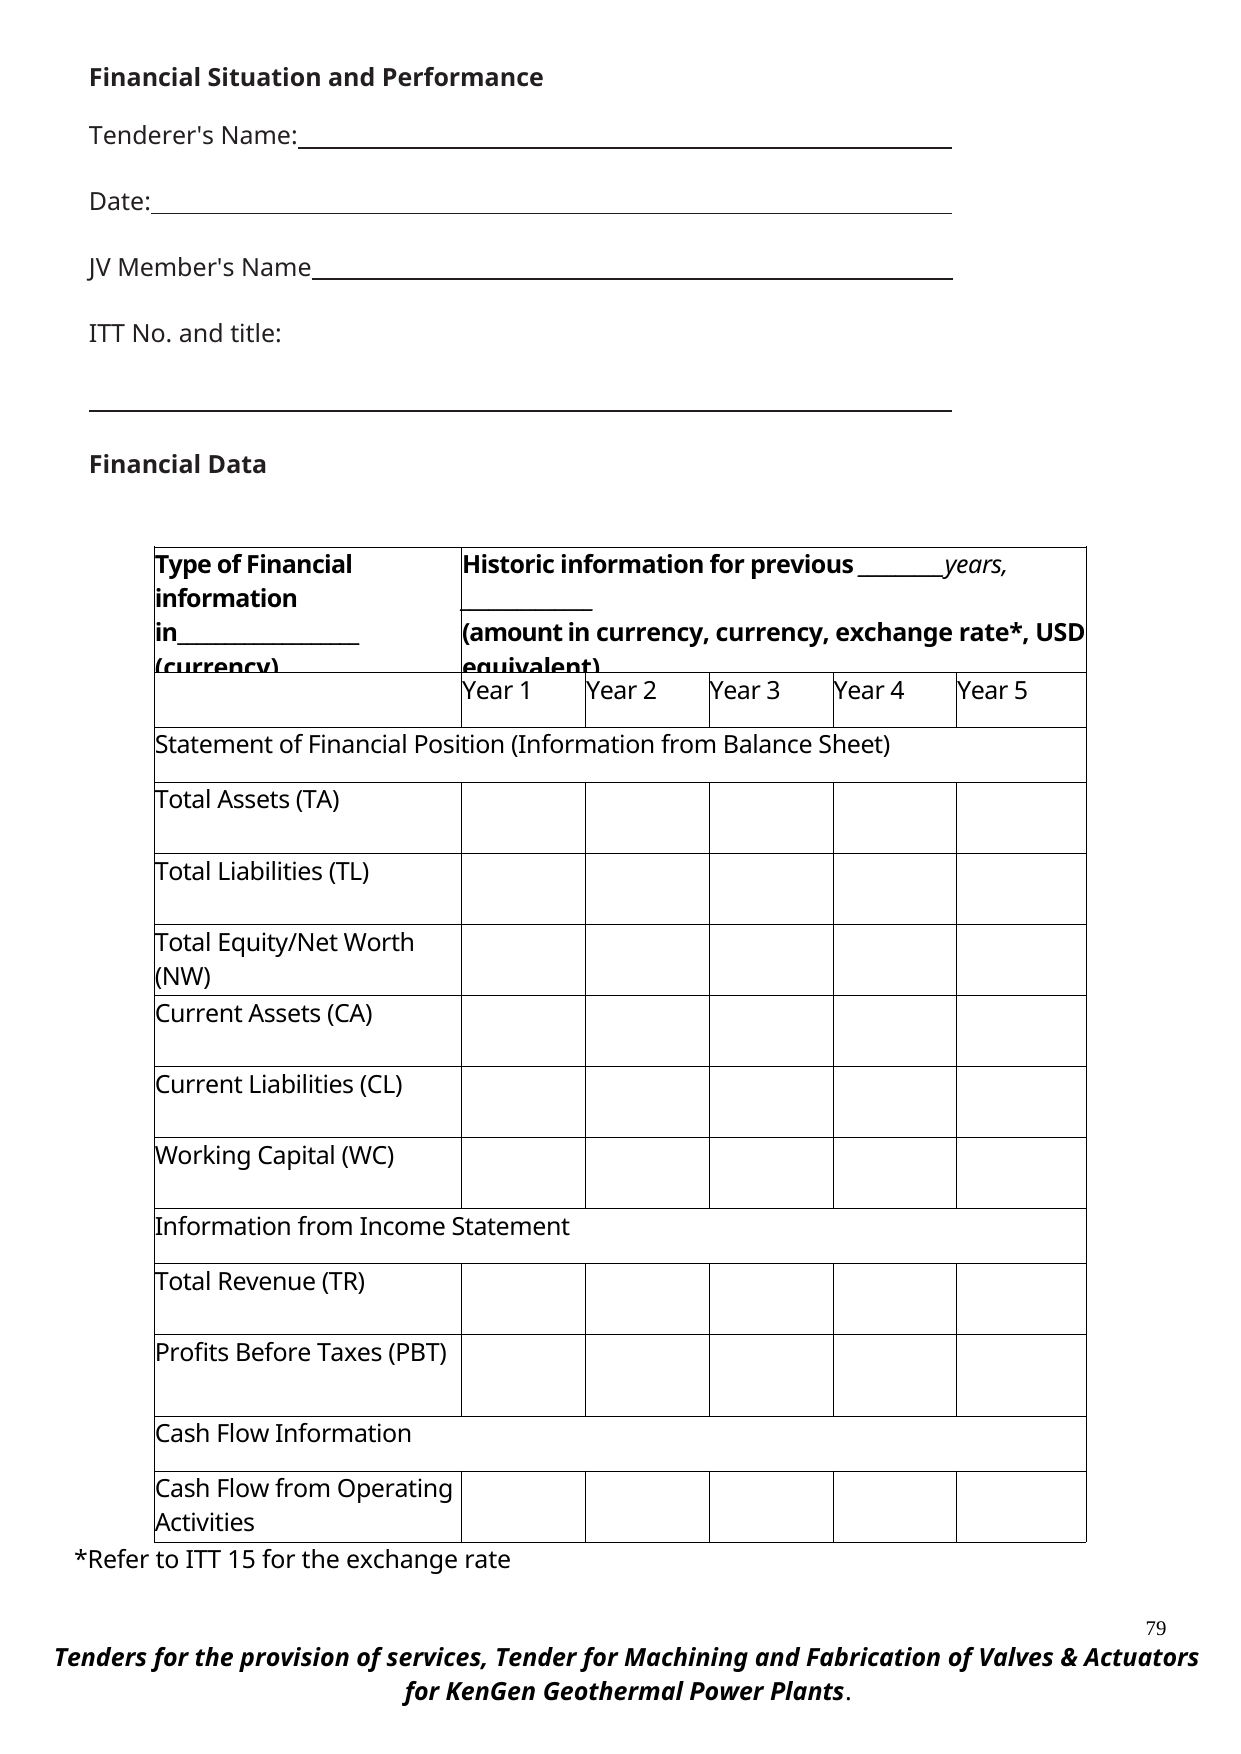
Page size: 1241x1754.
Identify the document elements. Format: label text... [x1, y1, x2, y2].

table_cell Working Capital (WC) [155, 1138, 461, 1208]
table_cell [710, 1264, 833, 1334]
table_cell [462, 1067, 585, 1137]
table_header Type of Financial information in___________________ (currency) [155, 548, 461, 672]
table_cell Current Assets (CA) [155, 996, 461, 1066]
table_cell [710, 783, 833, 853]
table_header Historic information for previous _________years, ______________ (amount in currency, currency, exchange rate*, USD equivalent) [462, 548, 1086, 672]
table_cell [710, 996, 833, 1066]
table_cell Current Liabilities (CL) [155, 1067, 461, 1137]
table_cell Total Liabilities (TL) [155, 854, 461, 924]
table_cell [957, 1067, 1086, 1137]
table_cell [462, 996, 585, 1066]
table_cell [957, 854, 1086, 924]
table_cell Total Assets (TA) [155, 783, 461, 853]
table_cell [462, 1472, 585, 1542]
table_cell [834, 854, 956, 924]
table_cell [834, 1067, 956, 1137]
table_cell Year 1 [462, 673, 585, 727]
table_cell Statement of Financial Position (Information from Balance Sheet) [155, 728, 1086, 782]
table_cell Profits Before Taxes (PBT) [155, 1335, 461, 1416]
table_cell [710, 1138, 833, 1208]
table_cell [155, 673, 461, 727]
table_cell Year 4 [834, 673, 956, 727]
table_cell Information from Income Statement [155, 1209, 1086, 1263]
table_cell [462, 925, 585, 995]
table_cell [462, 1264, 585, 1334]
table_cell [834, 783, 956, 853]
table_cell Year 5 [957, 673, 1086, 727]
table_cell [834, 1264, 956, 1334]
table_cell Cash Flow from Operating Activities [155, 1472, 461, 1542]
table_cell Total Revenue (TR) [155, 1264, 461, 1334]
table_cell [586, 1138, 709, 1208]
table_cell [710, 1335, 833, 1416]
table_cell [957, 1138, 1086, 1208]
table_cell [834, 1472, 956, 1542]
text *Refer to ITT 15 for the exchange rate [74, 1542, 1240, 1576]
table_cell Year 2 [586, 673, 709, 727]
table_cell [462, 1138, 585, 1208]
table_cell [586, 1067, 709, 1137]
table_cell [834, 1138, 956, 1208]
table_cell [834, 925, 956, 995]
table_cell [710, 925, 833, 995]
text Financial Situation and Performance [89, 59, 1240, 93]
table_cell [710, 1067, 833, 1137]
table_cell [957, 996, 1086, 1066]
text Tenderer's Name: Date: JV Member's Name ITT No. and title: Financial Data [89, 118, 956, 481]
table_cell [957, 783, 1086, 853]
table_cell Cash Flow Information [155, 1417, 1086, 1471]
table_cell [710, 854, 833, 924]
table_cell [834, 1335, 956, 1416]
table_cell [834, 996, 956, 1066]
table_cell [586, 1264, 709, 1334]
table_cell [462, 783, 585, 853]
table_cell [586, 854, 709, 924]
table_cell [957, 1335, 1086, 1416]
table_cell [586, 996, 709, 1066]
table_cell Total Equity/Net Worth (NW) [155, 925, 461, 995]
table_cell [957, 925, 1086, 995]
table_cell [586, 1472, 709, 1542]
table_cell [710, 1472, 833, 1542]
table_cell Year 3 [710, 673, 833, 727]
table_cell [586, 925, 709, 995]
table_cell [957, 1264, 1086, 1334]
table_cell [586, 1335, 709, 1416]
table_cell [462, 854, 585, 924]
table_cell [586, 783, 709, 853]
table_cell [957, 1472, 1086, 1542]
table_cell [462, 1335, 585, 1416]
